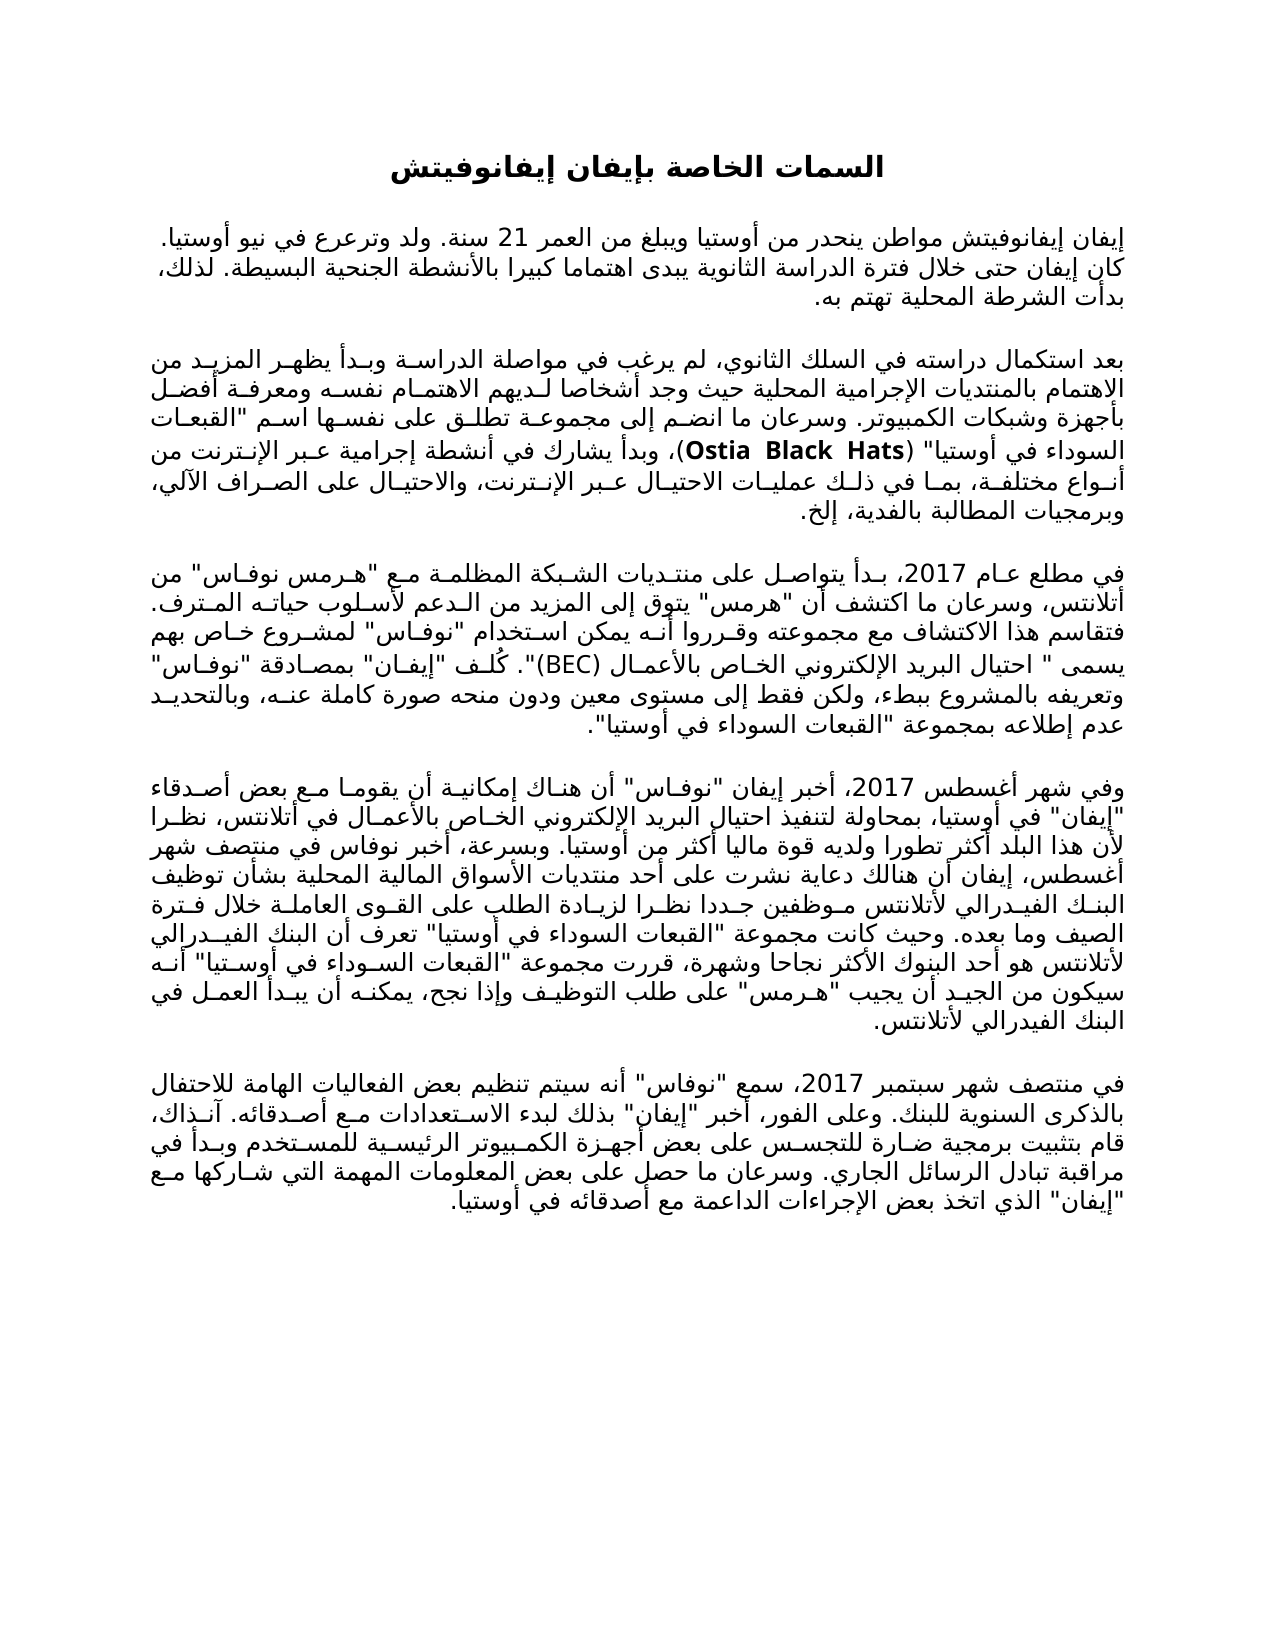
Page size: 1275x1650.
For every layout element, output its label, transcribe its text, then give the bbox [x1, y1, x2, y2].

text إيفان إيفانوفيتش مواطن ينحدر من أوستيا ويبلغ من العمر 21 سنة. ولد وترعرع في نيو أوستيا. كان إيفان حتى خلال فترة الدراسة الثانوية يبدى اهتماما كبيرا بالأنشطة الجنحية البسيطة. لذلك، بدأت الشرطة المحلية تهتم به. [150, 224, 1125, 311]
text في منتصف شهر سبتمبر 2017، سمع "نوفاس" أنه سيتم تنظيم بعض الفعاليات الهامة للاحتفال بالذكرى السنوية للبنك. وعلى الفور، أخبر "إيفان" بذلك لبدء الاستعدادات مع أصدقائه. آنذاك، قام بتثبيت برمجية ضارة للتجسس على بعض أجهزة الكمبيوتر الرئيسية للمستخدم وبدأ في مراقبة تبادل الرسائل الجاري. وسرعان ما حصل على بعض المعلومات المهمة التي شاركها مع "إيفان" الذي اتخذ بعض الإجراءات الداعمة مع أصدقائه في أوستيا. [150, 1070, 1125, 1216]
text في مطلع عام 2017، بدأ يتواصل على منتديات الشبكة المظلمة مع "هرمس نوفاس" من أتلانتس، وسرعان ما اكتشف أن "هرمس" يتوق إلى المزيد من الدعم لأسلوب حياته المترف. فتقاسم هذا الاكتشاف مع مجموعته وقرروا أنه يمكن استخدام "نوفاس" لمشروع خاص بهم يسمى " احتيال البريد الإلكتروني الخاص بالأعمال (BEC)". كُلف "إيفان" بمصادقة "نوفاس" وتعريفه بالمشروع ببطء، ولكن فقط إلى مستوى معين ودون منحه صورة كاملة عنه، وبالتحديد عدم إطلاعه بمجموعة "القبعات السوداء في أوستيا". [150, 559, 1125, 739]
text السمات الخاصة بإيفان إيفانوفيتش [150, 150, 1125, 184]
text وفي شهر أغسطس 2017، أخبر إيفان "نوفاس" أن هناك إمكانية أن يقوما مع بعض أصدقاء "إيفان" في أوستيا، بمحاولة لتنفيذ احتيال البريد الإلكتروني الخاص بالأعمال في أتلانتس، نظرا لأن هذا البلد أكثر تطورا ولديه قوة ماليا أكثر من أوستيا. وبسرعة، أخبر نوفاس في منتصف شهر أغسطس، إيفان أن هنالك دعاية نشرت على أحد منتديات الأسواق المالية المحلية بشأن توظيف البنك الفيدرالي لأتلانتس موظفين جددا نظرا لزيادة الطلب على القوى العاملة خلال فترة الصيف وما بعده. وحيث كانت مجموعة "القبعات السوداء في أوستيا" تعرف أن البنك الفيدرالي لأتلانتس هو أحد البنوك الأكثر نجاحا وشهرة، قررت مجموعة "القبعات السوداء في أوستيا" أنه سيكون من الجيد أن يجيب "هرمس" على طلب التوظيف وإذا نجح، يمكنه أن يبدأ العمل في البنك الفيدرالي لأتلانتس. [150, 773, 1125, 1036]
text بعد استكمال دراسته في السلك الثانوي، لم يرغب في مواصلة الدراسة وبدأ يظهر المزيد من الاهتمام بالمنتديات الإجرامية المحلية حيث وجد أشخاصا لديهم الاهتمام نفسه ومعرفة أفضل بأجهزة وشبكات الكمبيوتر. وسرعان ما انضم إلى مجموعة تطلق على نفسها اسم "القبعات السوداء في أوستيا" (Ostia Black Hats)، وبدأ يشارك في أنشطة إجرامية عبر الإنترنت من أنواع مختلفة، بما في ذلك عمليات الاحتيال عبر الإنترنت، والاحتيال على الصراف الآلي، وبرمجيات المطالبة بالفدية، إلخ. [150, 345, 1125, 525]
